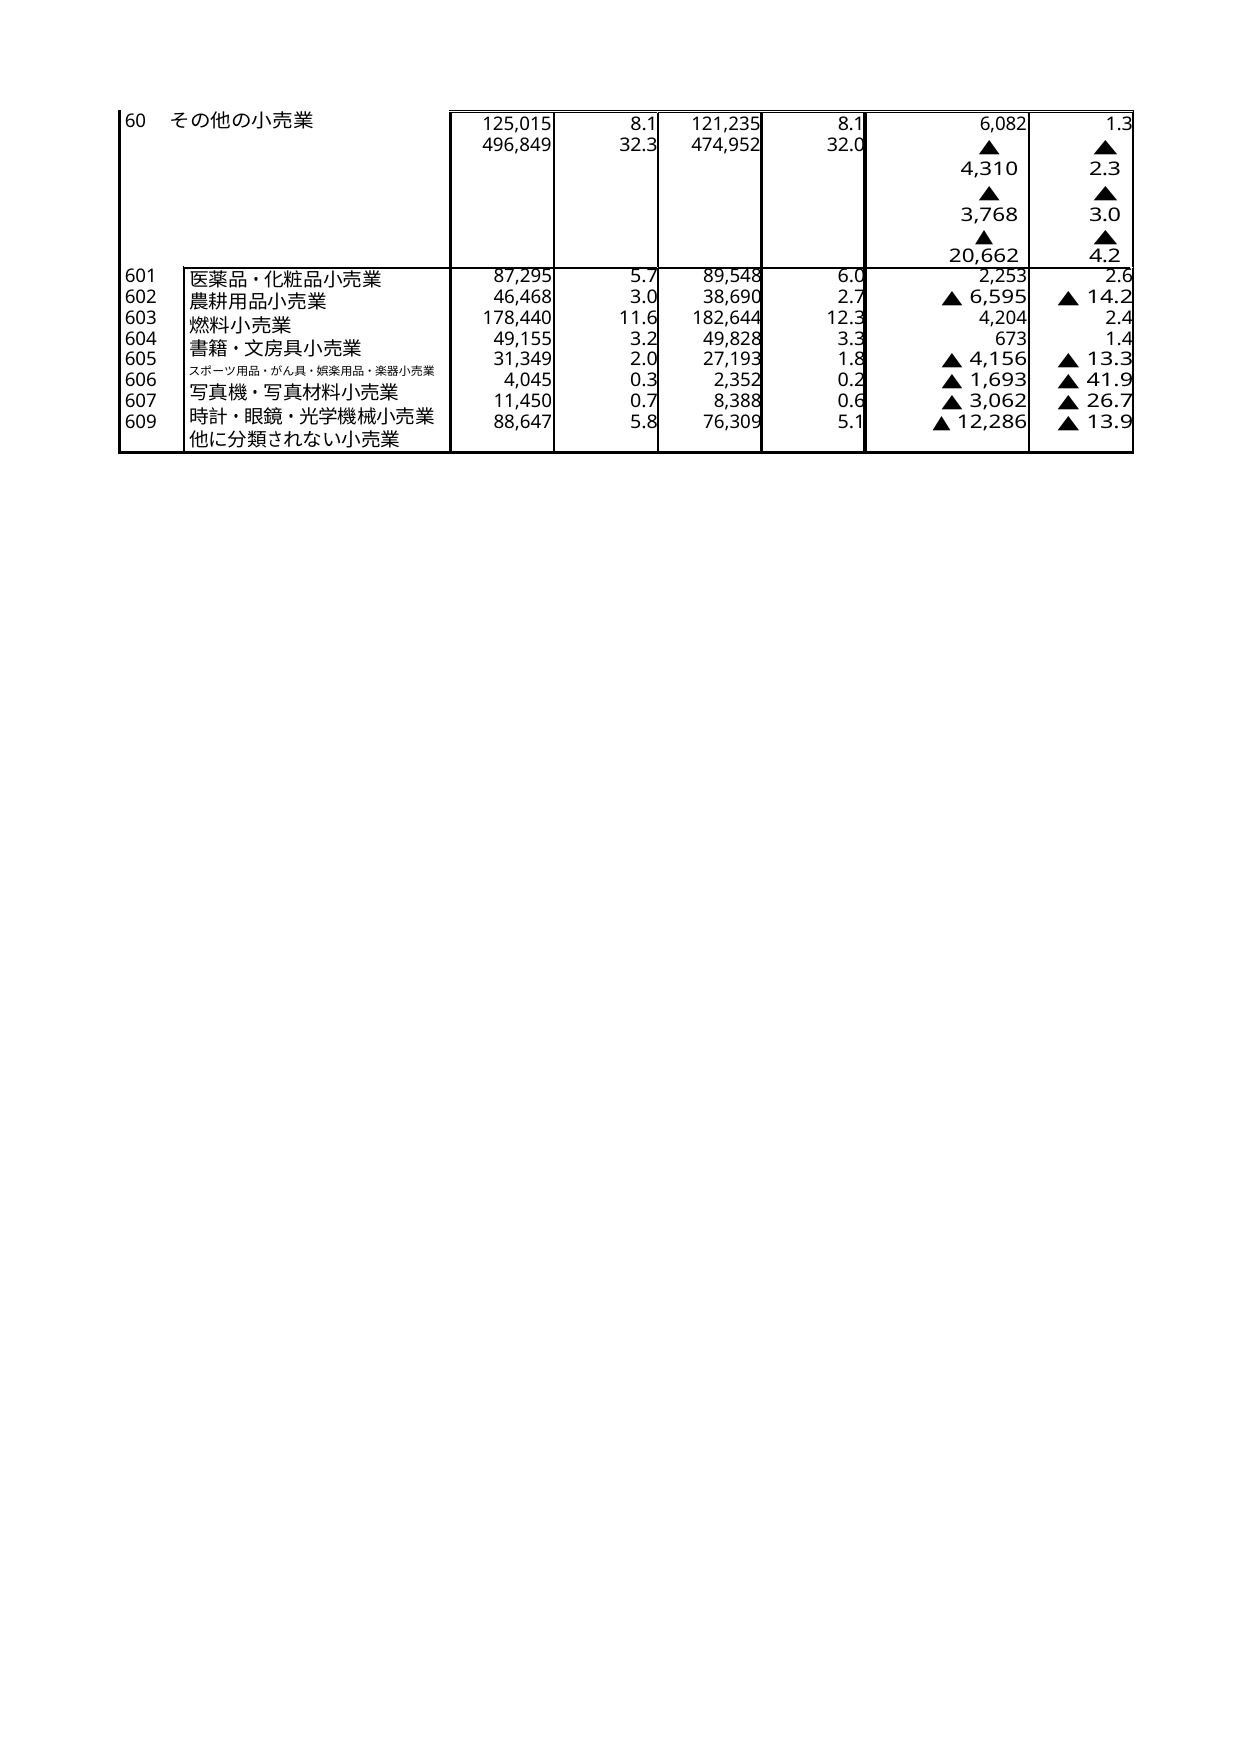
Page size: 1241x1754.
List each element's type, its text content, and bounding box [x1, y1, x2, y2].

table_cell 607 [121, 390, 183, 411]
table_cell 2.4 [1030, 307, 1132, 328]
table_cell 76,309 [659, 411, 760, 451]
table_cell ▲ 6,595 [867, 286, 1028, 307]
table_cell 673 [867, 328, 1028, 349]
table_cell 3.0 [555, 286, 657, 307]
table_cell ▲ 12,286 [867, 411, 1028, 451]
table_cell 0.6 [763, 390, 863, 411]
table_cell その他の小売業 [160, 110, 450, 266]
table_cell 49,828 [659, 328, 760, 349]
table_cell 604 [121, 328, 183, 349]
table_cell 89,548 [659, 269, 760, 286]
table_cell 5.1 [763, 411, 863, 451]
table_cell 38,690 [659, 286, 760, 307]
table_cell 3.3 [763, 328, 863, 349]
table_cell 2,253 [867, 269, 1028, 286]
table_cell 医薬品・化粧品小売業農耕用品小売業 燃料小売業 書籍・文房具小売業 スポーツ用品・がん具・娯楽用品・楽器小売業 写真機・写真材料小売業 時計・眼鏡・光学機械小売業他に分類されない小売業 [185, 269, 449, 451]
table_cell ▲ 13.9 [1030, 411, 1132, 451]
table_cell 46,468 [452, 286, 553, 307]
table_cell 4,045 [452, 369, 553, 390]
table_cell 2.7 [763, 286, 863, 307]
table_cell 1.4 [1030, 328, 1132, 349]
table_cell 2.6 [1030, 266, 1132, 286]
table_cell 1.8 [763, 349, 863, 369]
table_cell 49,155 [452, 328, 553, 349]
table_cell 178,440 [452, 307, 553, 328]
table_cell 11,450 [452, 390, 553, 411]
table_cell ▲ 3,062 [867, 390, 1028, 411]
table_cell 609 [121, 411, 183, 451]
table_cell 60 [121, 110, 160, 266]
table_cell 5.8 [555, 411, 657, 451]
table_cell 6.0 [763, 269, 863, 286]
table_cell 4,204 [867, 307, 1028, 328]
table_cell 87,295 [452, 269, 553, 286]
table_cell ▲ 14.2 [1030, 286, 1132, 307]
table_cell 602 [121, 286, 183, 307]
table_cell 88,647 [452, 411, 553, 451]
table_cell 27,193 [659, 349, 760, 369]
table_cell 5.7 [555, 269, 657, 286]
table_cell 605 [121, 349, 183, 369]
table_cell 0.7 [555, 390, 657, 411]
table_cell ▲ 13.3 [1030, 349, 1132, 369]
table_cell 3.2 [555, 328, 657, 349]
table_cell 603 [121, 307, 183, 328]
table_cell 12.3 [763, 307, 863, 328]
table_cell ▲ 26.7 [1030, 390, 1132, 411]
table_cell 2,352 [659, 369, 760, 390]
table_cell 606 [121, 369, 183, 390]
table_cell ▲ 1,693 [867, 369, 1028, 390]
table_cell 8,388 [659, 390, 760, 411]
table_cell 601 [121, 266, 183, 286]
table_cell 11.6 [555, 307, 657, 328]
table_cell 0.2 [763, 369, 863, 390]
table_cell 2.0 [555, 349, 657, 369]
table_cell 0.3 [555, 369, 657, 390]
table_cell 31,349 [452, 349, 553, 369]
table_cell ▲ 41.9 [1030, 369, 1132, 390]
table_cell ▲ 4,156 [867, 349, 1028, 369]
table_cell 182,644 [659, 307, 760, 328]
